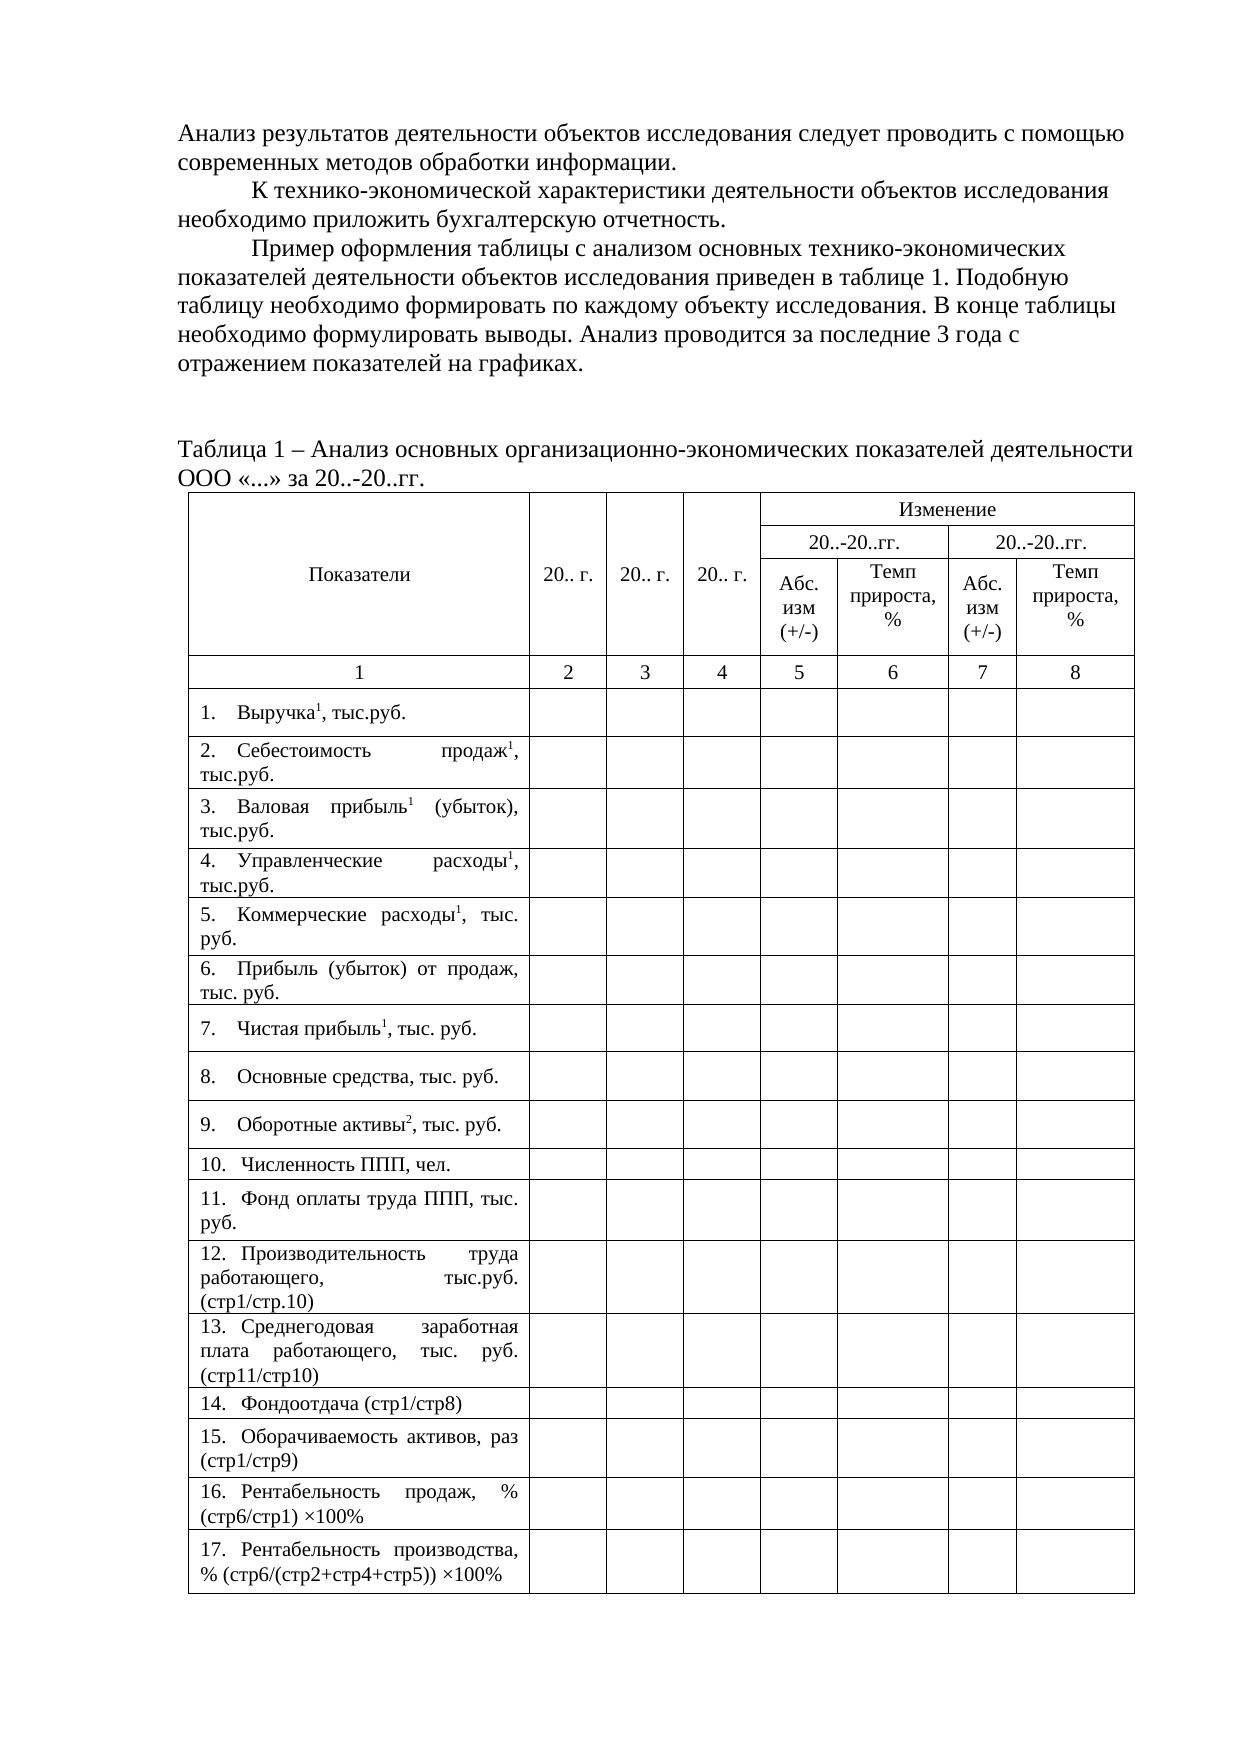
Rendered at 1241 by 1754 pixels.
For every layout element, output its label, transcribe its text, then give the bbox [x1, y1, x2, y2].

table_cell [761, 1005, 837, 1051]
table_cell [1017, 1180, 1134, 1240]
table_cell [684, 1478, 760, 1529]
table_cell [684, 849, 760, 897]
table_cell [838, 1419, 948, 1477]
table_cell [1017, 1419, 1134, 1477]
table_cell [684, 1314, 760, 1387]
table_header Показатели [189, 493, 529, 655]
table_cell [530, 737, 606, 788]
table_cell [1017, 1149, 1134, 1179]
table_cell [838, 898, 948, 955]
table_cell Фонд оплаты труда ППП, тыс. руб. [189, 1180, 529, 1240]
table_cell [949, 1052, 1016, 1099]
table_cell [1017, 956, 1134, 1004]
table_cell Управленческие расходы1, тыс.руб. [189, 849, 529, 897]
table_cell 7 [949, 656, 1016, 688]
table_cell [761, 1052, 837, 1099]
table_cell [838, 1180, 948, 1240]
table_cell [607, 1180, 683, 1240]
table_cell [684, 956, 760, 1004]
table_cell [684, 1388, 760, 1418]
table_cell [1017, 849, 1134, 897]
table_cell [607, 789, 683, 847]
table_cell [684, 1005, 760, 1051]
table_cell [761, 1180, 837, 1240]
table_cell [838, 1052, 948, 1099]
table_cell [1017, 1314, 1134, 1387]
table_cell 20..-20..гг. [761, 526, 948, 557]
table_cell [530, 898, 606, 955]
table_cell [949, 1101, 1016, 1148]
table_cell [949, 956, 1016, 1004]
table_cell Валовая прибыль1 (убыток), тыс.руб. [189, 789, 529, 847]
table_cell 2 [530, 656, 606, 688]
table_cell [684, 789, 760, 847]
table_cell [1017, 689, 1134, 736]
table_cell [761, 1314, 837, 1387]
table_cell [607, 849, 683, 897]
table_cell [949, 1419, 1016, 1477]
table_cell [761, 1478, 837, 1529]
table_cell [838, 737, 948, 788]
table_cell [838, 1388, 948, 1418]
table_cell 4 [684, 656, 760, 688]
table_cell [761, 689, 837, 736]
table_cell Рентабельность производства, % (стр6/(стр2+стр4+стр5)) ×100% [189, 1530, 529, 1593]
table_cell [530, 1530, 606, 1593]
table_cell [607, 1005, 683, 1051]
table_cell [761, 789, 837, 847]
table_cell [530, 1388, 606, 1418]
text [177, 118, 1152, 176]
table_cell 20..-20..гг. [949, 526, 1134, 557]
table_cell Среднегодовая заработная плата работающего, тыс. руб. (стр11/стр10) [189, 1314, 529, 1387]
table_cell [1017, 1478, 1134, 1529]
table_cell [530, 1314, 606, 1387]
table_cell [949, 1180, 1016, 1240]
table_cell [1017, 1005, 1134, 1051]
text К технико-экономической характеристики деятельности объектов исследования необходимо приложить бухгалтерскую отчетность. [177, 176, 1152, 233]
table_cell [684, 1052, 760, 1099]
table_cell [530, 1180, 606, 1240]
table_cell [949, 898, 1016, 955]
table_cell [684, 1101, 760, 1148]
table_cell 3 [607, 656, 683, 688]
table_cell [838, 1005, 948, 1051]
table_cell [607, 689, 683, 736]
table_cell Коммерческие расходы1, тыс. руб. [189, 898, 529, 955]
table_cell [607, 1052, 683, 1099]
table_cell [530, 1241, 606, 1313]
table_cell Оборачиваемость активов, раз (стр1/стр9) [189, 1419, 529, 1477]
table_cell [761, 1530, 837, 1593]
table_cell [607, 737, 683, 788]
table_cell Себестоимость продаж1, тыс.руб. [189, 737, 529, 788]
table_cell [949, 849, 1016, 897]
table_cell Оборотные активы2, тыс. руб. [189, 1101, 529, 1148]
table_cell [530, 1419, 606, 1477]
table_cell 6 [838, 656, 948, 688]
text Пример оформления таблицы с анализом основных технико-экономических показателей деятельности объектов исследования приведен в таблице 1. Подобную таблицу необходимо формировать по каждому объекту исследования. В конце таблицы необходимо формулировать выводы. Анализ проводится за последние 3 года с отражением показателей на графиках. [177, 233, 1152, 377]
table_cell Темп прироста, % [1017, 559, 1134, 655]
table_cell Производительность труда работающего, тыс.руб. (стр1/стр.10) [189, 1241, 529, 1313]
table_cell [530, 1101, 606, 1148]
table_cell [949, 1241, 1016, 1313]
table_cell [530, 689, 606, 736]
table_cell [838, 1478, 948, 1529]
table_cell [684, 1180, 760, 1240]
table_cell [530, 956, 606, 1004]
table_cell [1017, 789, 1134, 847]
table_cell [530, 1478, 606, 1529]
table_cell [607, 1530, 683, 1593]
table_header 20.. г. [684, 493, 760, 655]
table_cell Темп прироста, % [838, 559, 948, 655]
table_header 20.. г. [607, 493, 683, 655]
table_cell [1017, 1101, 1134, 1148]
table_cell [761, 1149, 837, 1179]
table_cell Абс. изм (+/-) [949, 559, 1016, 655]
table_cell [761, 1241, 837, 1313]
table_cell [607, 1388, 683, 1418]
table_cell [530, 849, 606, 897]
table_cell [838, 956, 948, 1004]
table_cell [607, 1478, 683, 1529]
table_cell [761, 737, 837, 788]
table_cell [530, 1052, 606, 1099]
table_cell [607, 1101, 683, 1148]
table_cell [684, 737, 760, 788]
table_cell [1017, 1241, 1134, 1313]
table_cell [838, 849, 948, 897]
table_cell [949, 1149, 1016, 1179]
table_cell [949, 789, 1016, 847]
table_cell [530, 1005, 606, 1051]
table_cell [838, 789, 948, 847]
table_header 20.. г. [530, 493, 606, 655]
table_cell 8 [1017, 656, 1134, 688]
table_cell [949, 689, 1016, 736]
table_cell Численность ППП, чел. [189, 1149, 529, 1179]
table_cell [684, 1419, 760, 1477]
table_cell Фондоотдача (стр1/стр8) [189, 1388, 529, 1418]
table_header Изменение [761, 493, 1134, 525]
table_cell [684, 1530, 760, 1593]
table_cell [761, 956, 837, 1004]
table_cell Выручка1, тыс.руб. [189, 689, 529, 736]
table_cell [838, 1101, 948, 1148]
table_cell [949, 1530, 1016, 1593]
table_cell [1017, 1388, 1134, 1418]
table_cell [684, 898, 760, 955]
table_cell [949, 1478, 1016, 1529]
table_cell Основные средства, тыс. руб. [189, 1052, 529, 1099]
table_cell [949, 1388, 1016, 1418]
table_cell Рентабельность продаж, % (стр6/стр1) ×100% [189, 1478, 529, 1529]
table_cell [684, 1241, 760, 1313]
table_cell 1 [189, 656, 529, 688]
table_cell 5 [761, 656, 837, 688]
table_cell [684, 689, 760, 736]
table_cell [949, 737, 1016, 788]
table_cell [761, 849, 837, 897]
table_cell [684, 1149, 760, 1179]
table_cell [761, 898, 837, 955]
table_cell [761, 1388, 837, 1418]
table_cell [949, 1314, 1016, 1387]
table_cell [838, 1530, 948, 1593]
table_cell [607, 898, 683, 955]
table_cell [1017, 1530, 1134, 1593]
table_cell [607, 1149, 683, 1179]
table_cell [761, 1419, 837, 1477]
table_cell [838, 1314, 948, 1387]
table_cell [761, 1101, 837, 1148]
table_cell [949, 1005, 1016, 1051]
table_cell [838, 689, 948, 736]
table_cell [607, 1241, 683, 1313]
table_cell Чистая прибыль1, тыс. руб. [189, 1005, 529, 1051]
table_cell [607, 1314, 683, 1387]
table_cell [530, 1149, 606, 1179]
table_cell [1017, 737, 1134, 788]
table_cell [838, 1149, 948, 1179]
table_cell [1017, 1052, 1134, 1099]
table_cell Абс. изм (+/-) [761, 559, 837, 655]
table_cell [607, 1419, 683, 1477]
table_cell Прибыль (убыток) от продаж, тыс. руб. [189, 956, 529, 1004]
table_cell [530, 789, 606, 847]
table_cell [1017, 898, 1134, 955]
table_cell [838, 1241, 948, 1313]
table_cell [607, 956, 683, 1004]
text Таблица 1 – Анализ основных организационно-экономических показателей деятельности ООО «...» за 20..-20..гг. [177, 434, 1152, 492]
